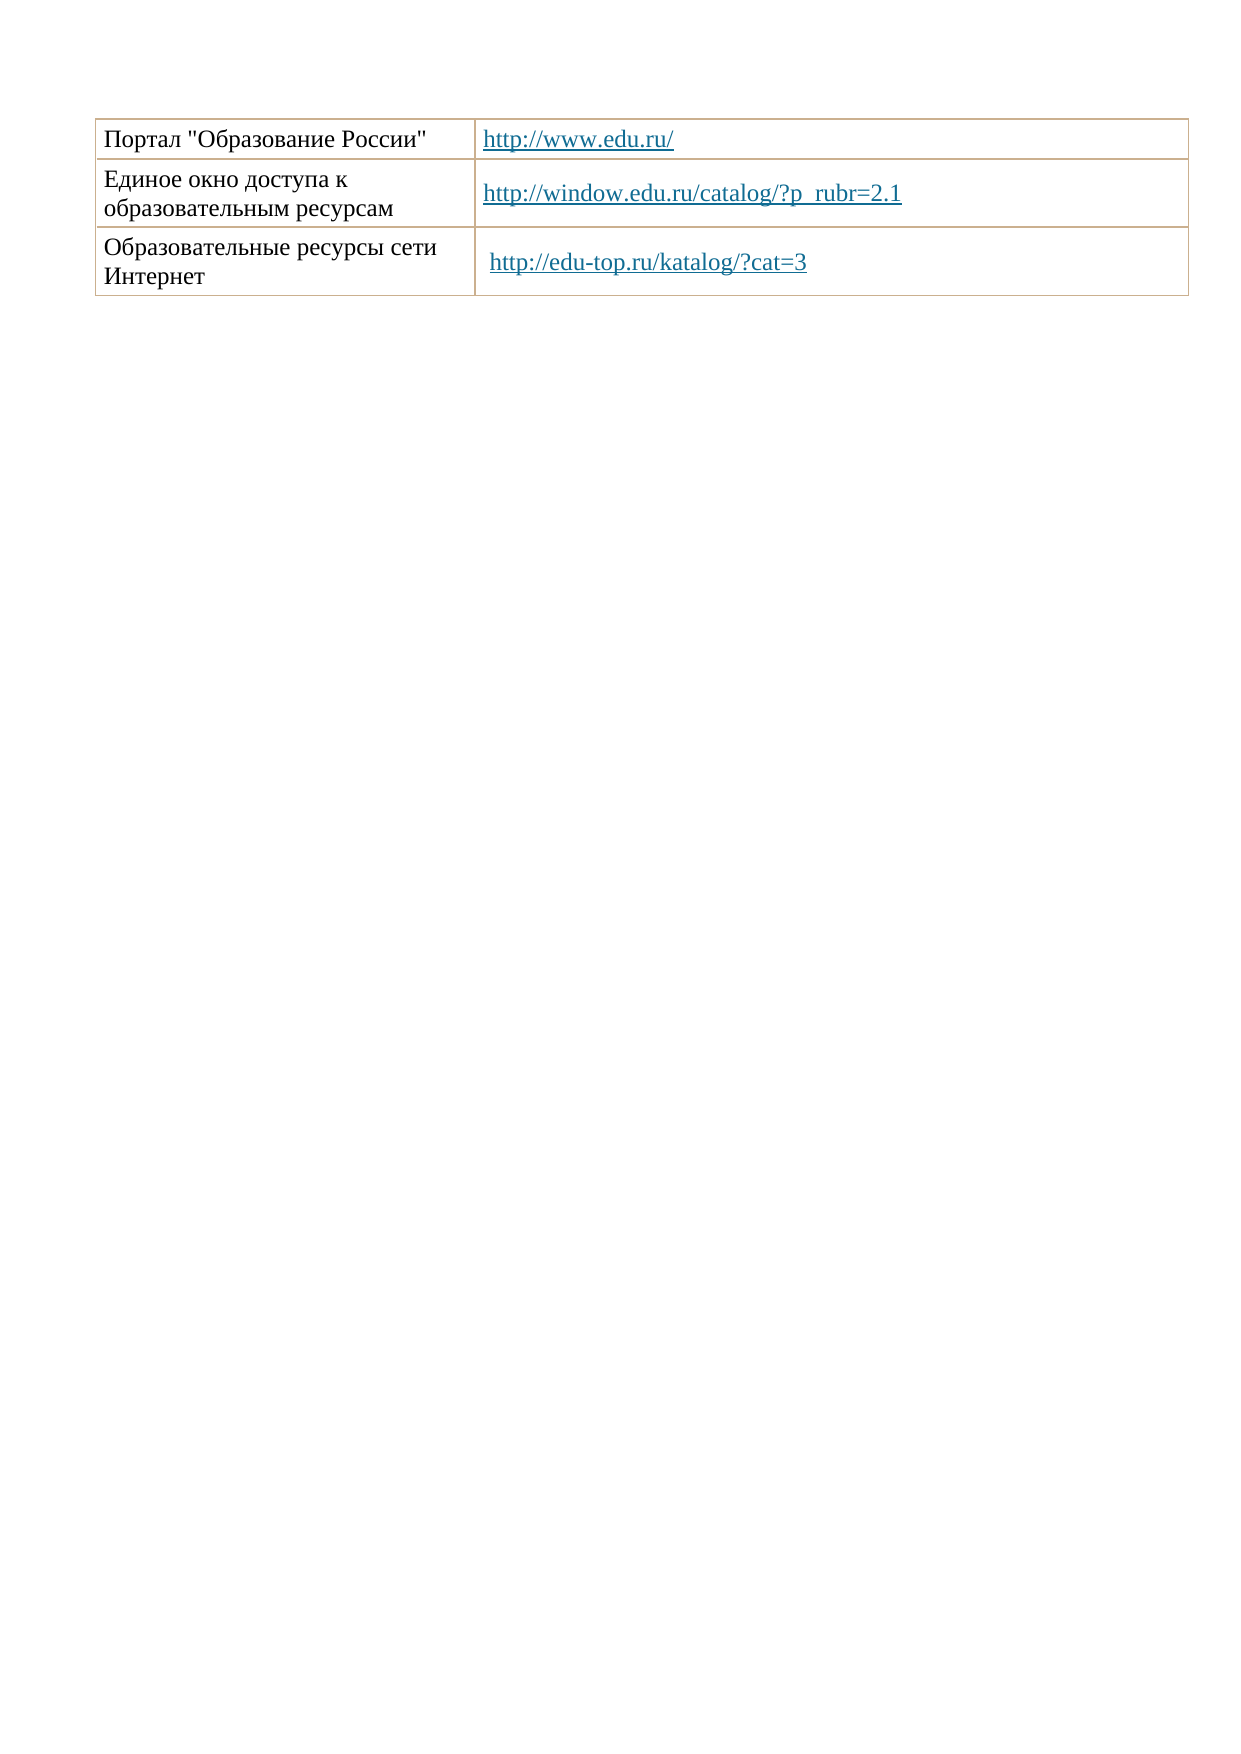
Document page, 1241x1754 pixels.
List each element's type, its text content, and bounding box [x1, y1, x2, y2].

table_cell Портал "Образование России" [96, 120, 474, 158]
table_cell http://window.edu.ru/catalog/?p_rubr=2.1 [476, 160, 1188, 226]
table_cell http://edu-top.ru/katalog/?cat=3 [476, 228, 1188, 295]
table_cell http://www.edu.ru/ [476, 120, 1188, 158]
table_cell Единое окно доступа к образовательным ресурсам [96, 159, 474, 226]
table_cell Образовательные ресурсы сети Интернет [96, 227, 474, 295]
